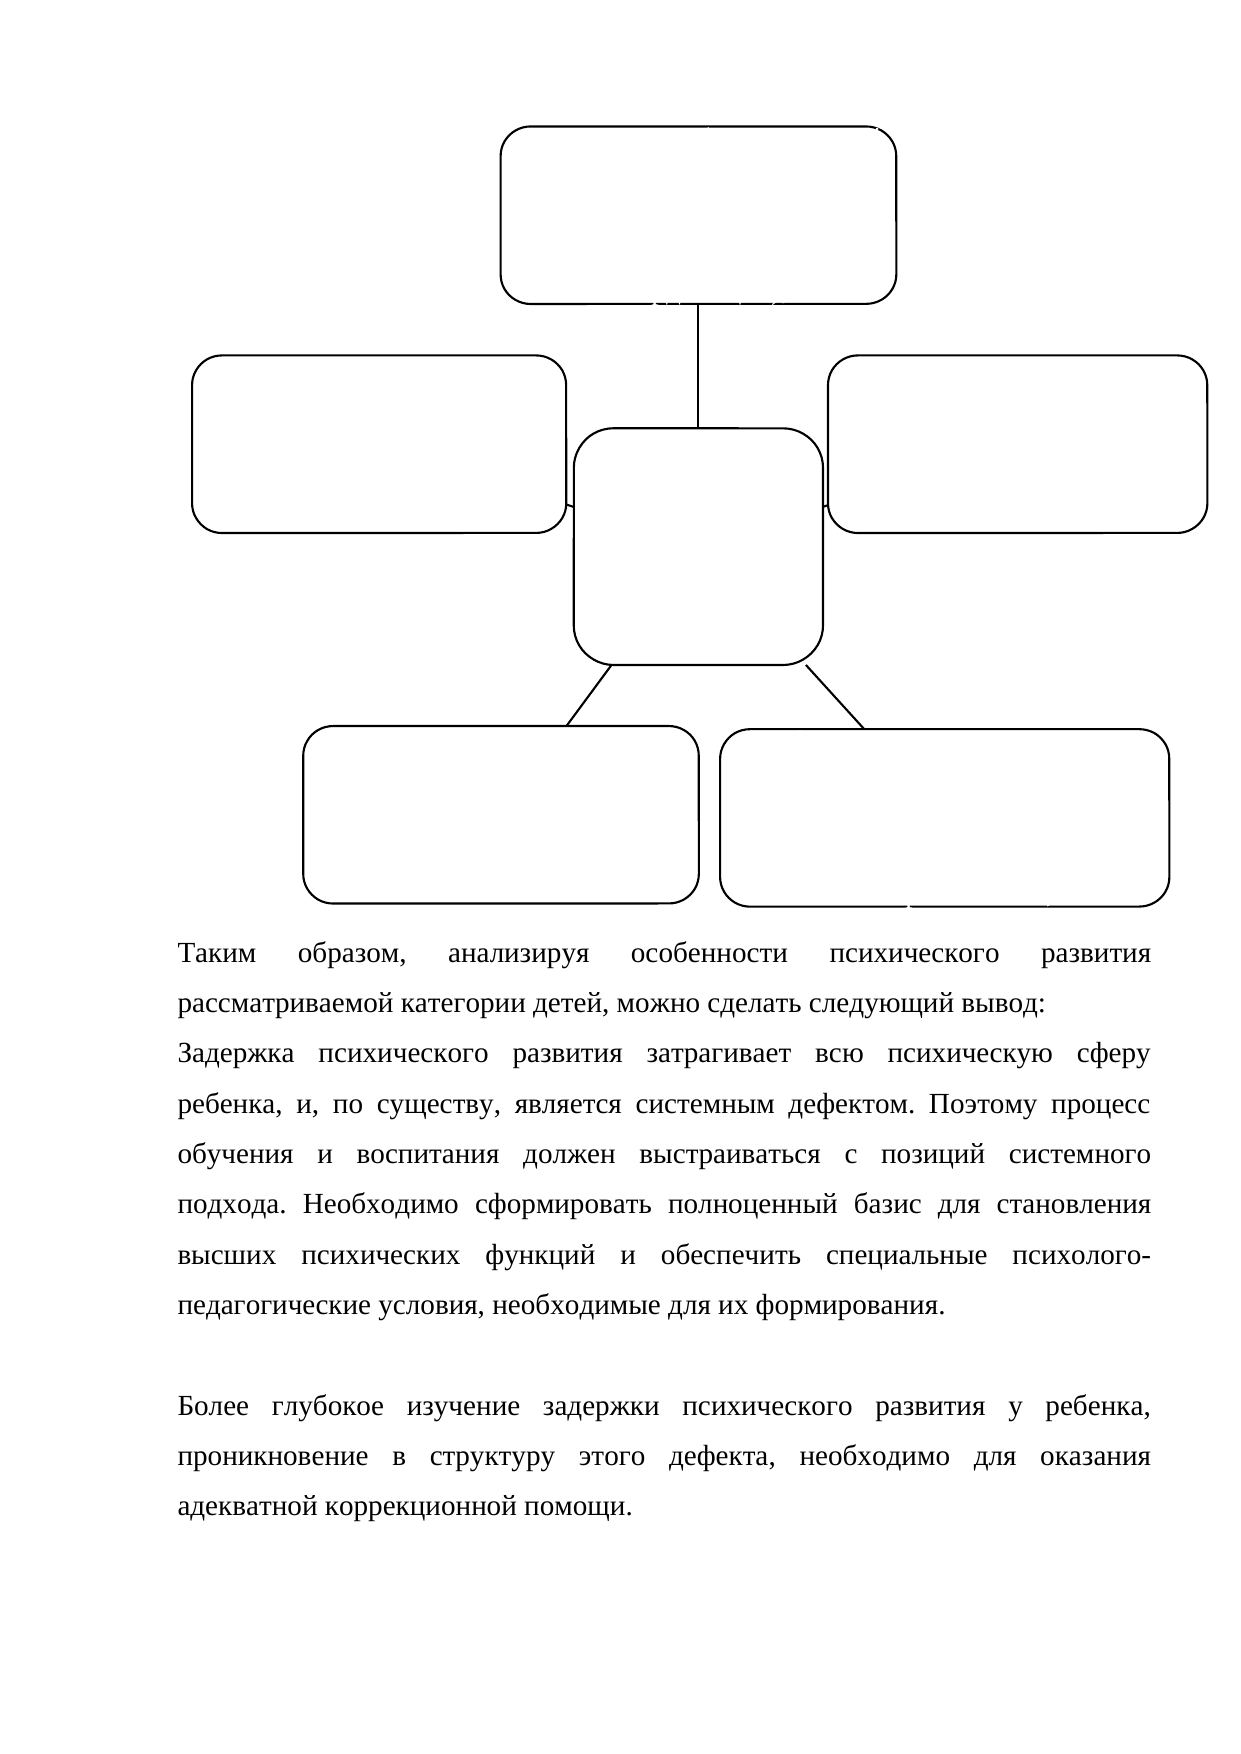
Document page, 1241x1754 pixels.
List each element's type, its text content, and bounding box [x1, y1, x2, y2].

text Таким образом, анализируя особенности психического развития рассматриваемой категории детей, можно сделать следующий вывод: [177, 118, 1152, 1019]
text Более глубокое изучение задержки психического развития у ребенка, проникновение в структуру этого дефекта, необходимо для оказания адекватной коррекционной помощи. [177, 1388, 1152, 1522]
text Задержка психического развития затрагивает всю психическую сферу ребенка, и, по существу, является системным дефектом. Поэтому процесс обучения и воспитания должен выстраиваться с позиций системного подхода. Необходимо сформировать полноценный базис для становления высших психических функций и обеспечить специальные психолого-педагогические условия, необходимые для их формирования. [177, 1036, 1152, 1321]
